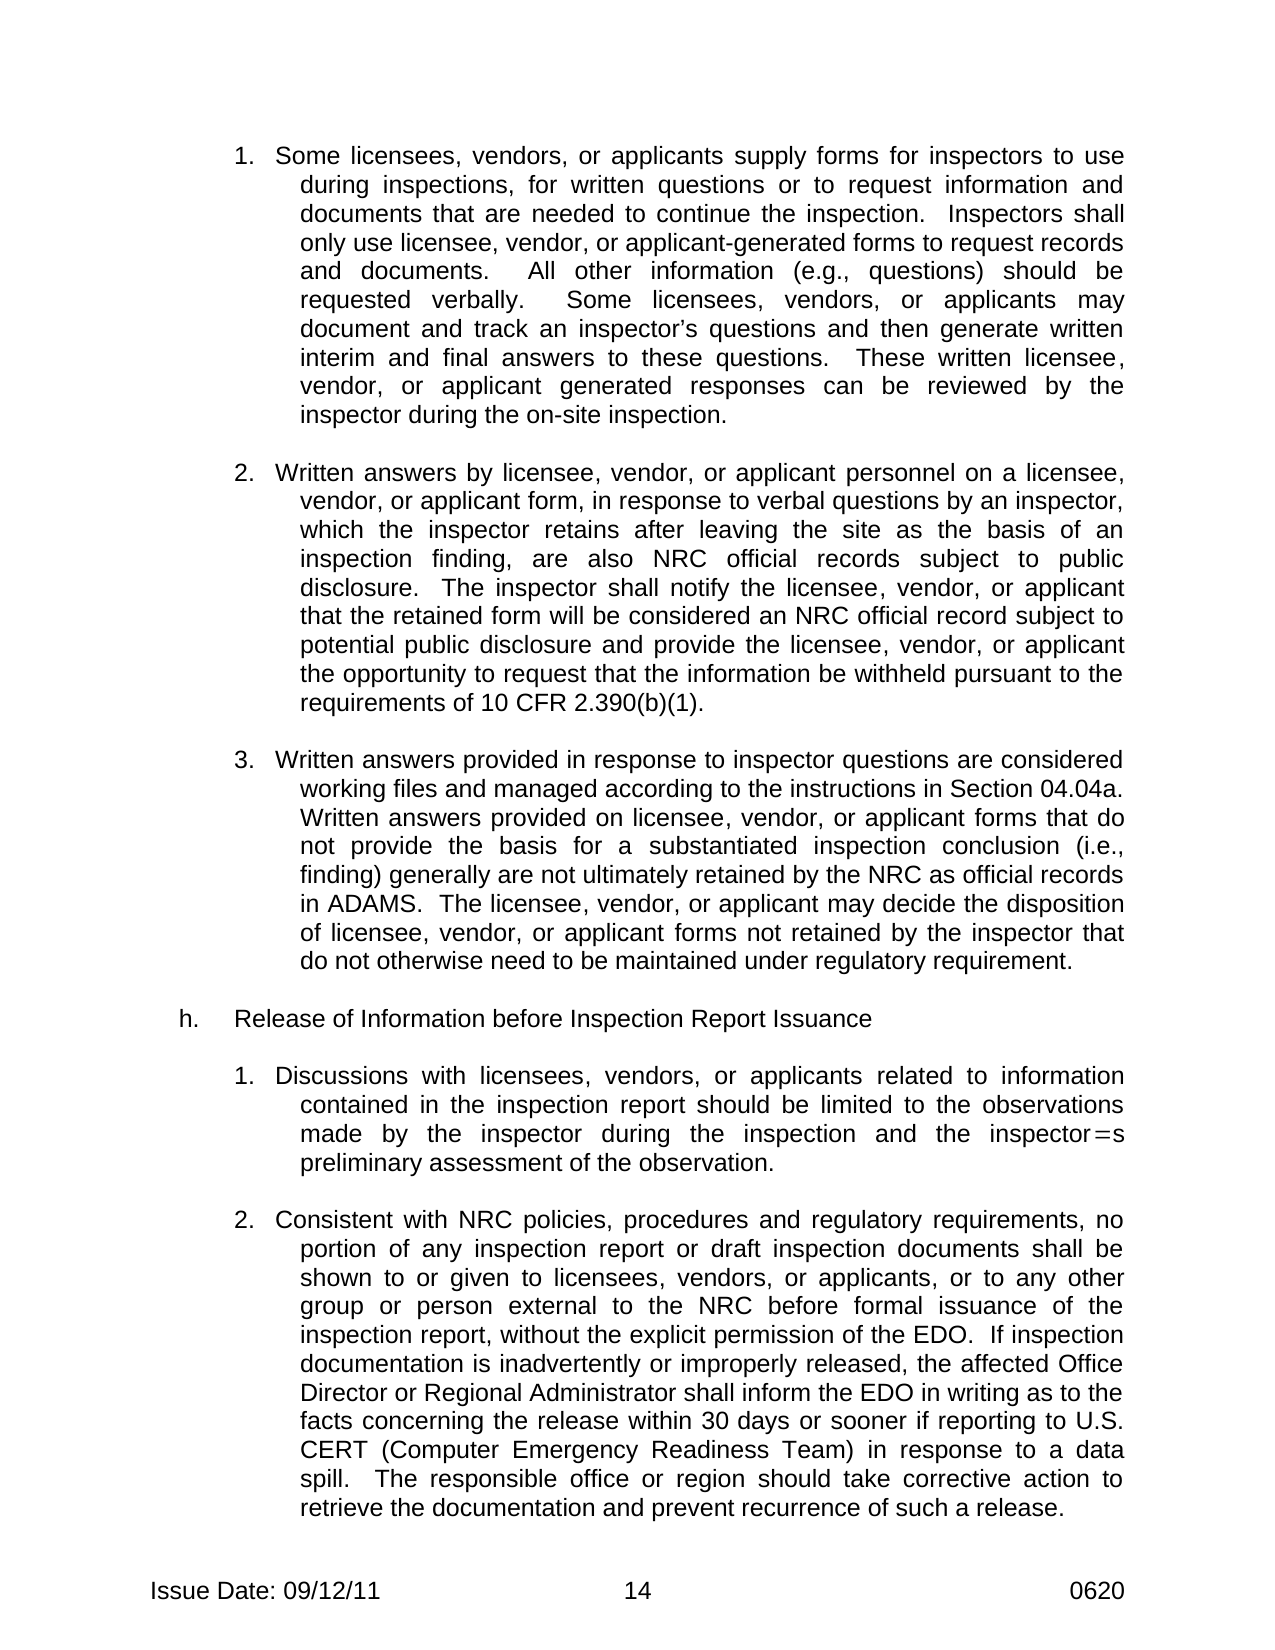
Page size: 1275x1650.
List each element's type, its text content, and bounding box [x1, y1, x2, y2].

list Written answers by licensee, vendor, or applicant personnel on a licensee, vendor, or applicant form, in response to verbal questions by an inspector, which the inspector retains after leaving the site as the basis of an inspection finding, are also NRC official records subject to public disclosure. The inspector shall notify the licensee, vendor, or applicant that the retained form will be considered an NRC official record subject to potential public disclosure and provide the licensee, vendor, or applicant the opportunity to request that the information be withheld pursuant to the requirements of 10 CFR 2.390(b)(1). [234, 457, 1125, 716]
text h. Release of Information before Inspection Report Issuance [178, 1004, 1125, 1032]
list Consistent with NRC policies, procedures and regulatory requirements, no portion of any inspection report or draft inspection documents shall be shown to or given to licensees, vendors, or applicants, or to any other group or person external to the NRC before formal issuance of the inspection report, without the explicit permission of the EDO. If inspection documentation is inadvertently or improperly released, the affected Office Director or Regional Administrator shall inform the EDO in writing as to the facts concerning the release within 30 days or sooner if reporting to U.S. CERT (Computer Emergency Readiness Team) in response to a data spill. The responsible office or region should take corrective action to retrieve the documentation and prevent recurrence of such a release. [234, 1205, 1125, 1521]
list Some licensees, vendors, or applicants supply forms for inspectors to use during inspections, for written questions or to request information and documents that are needed to continue the inspection. Inspectors shall only use licensee, vendor, or applicant-generated forms to request records and documents. All other information (e.g., questions) should be requested verbally. Some licensees, vendors, or applicants may document and track an inspector’s questions and then generate written interim and final answers to these questions. These written licensee, vendor, or applicant generated responses can be reviewed by the inspector during the on-site inspection. [234, 141, 1125, 429]
list Discussions with licensees, vendors, or applicants related to information contained in the inspection report should be limited to the observations made by the inspector during the inspection and the inspectors preliminary assessment of the observation. [234, 1061, 1125, 1176]
list Written answers provided in response to inspector questions are considered working files and managed according to the instructions in Section 04.04a. Written answers provided on licensee, vendor, or applicant forms that do not provide the basis for a substantiated inspection conclusion (i.e., finding) generally are not ultimately retained by the NRC as official records in ADAMS. The licensee, vendor, or applicant may decide the disposition of licensee, vendor, or applicant forms not retained by the inspector that do not otherwise need to be maintained under regulatory requirement. [234, 745, 1125, 975]
